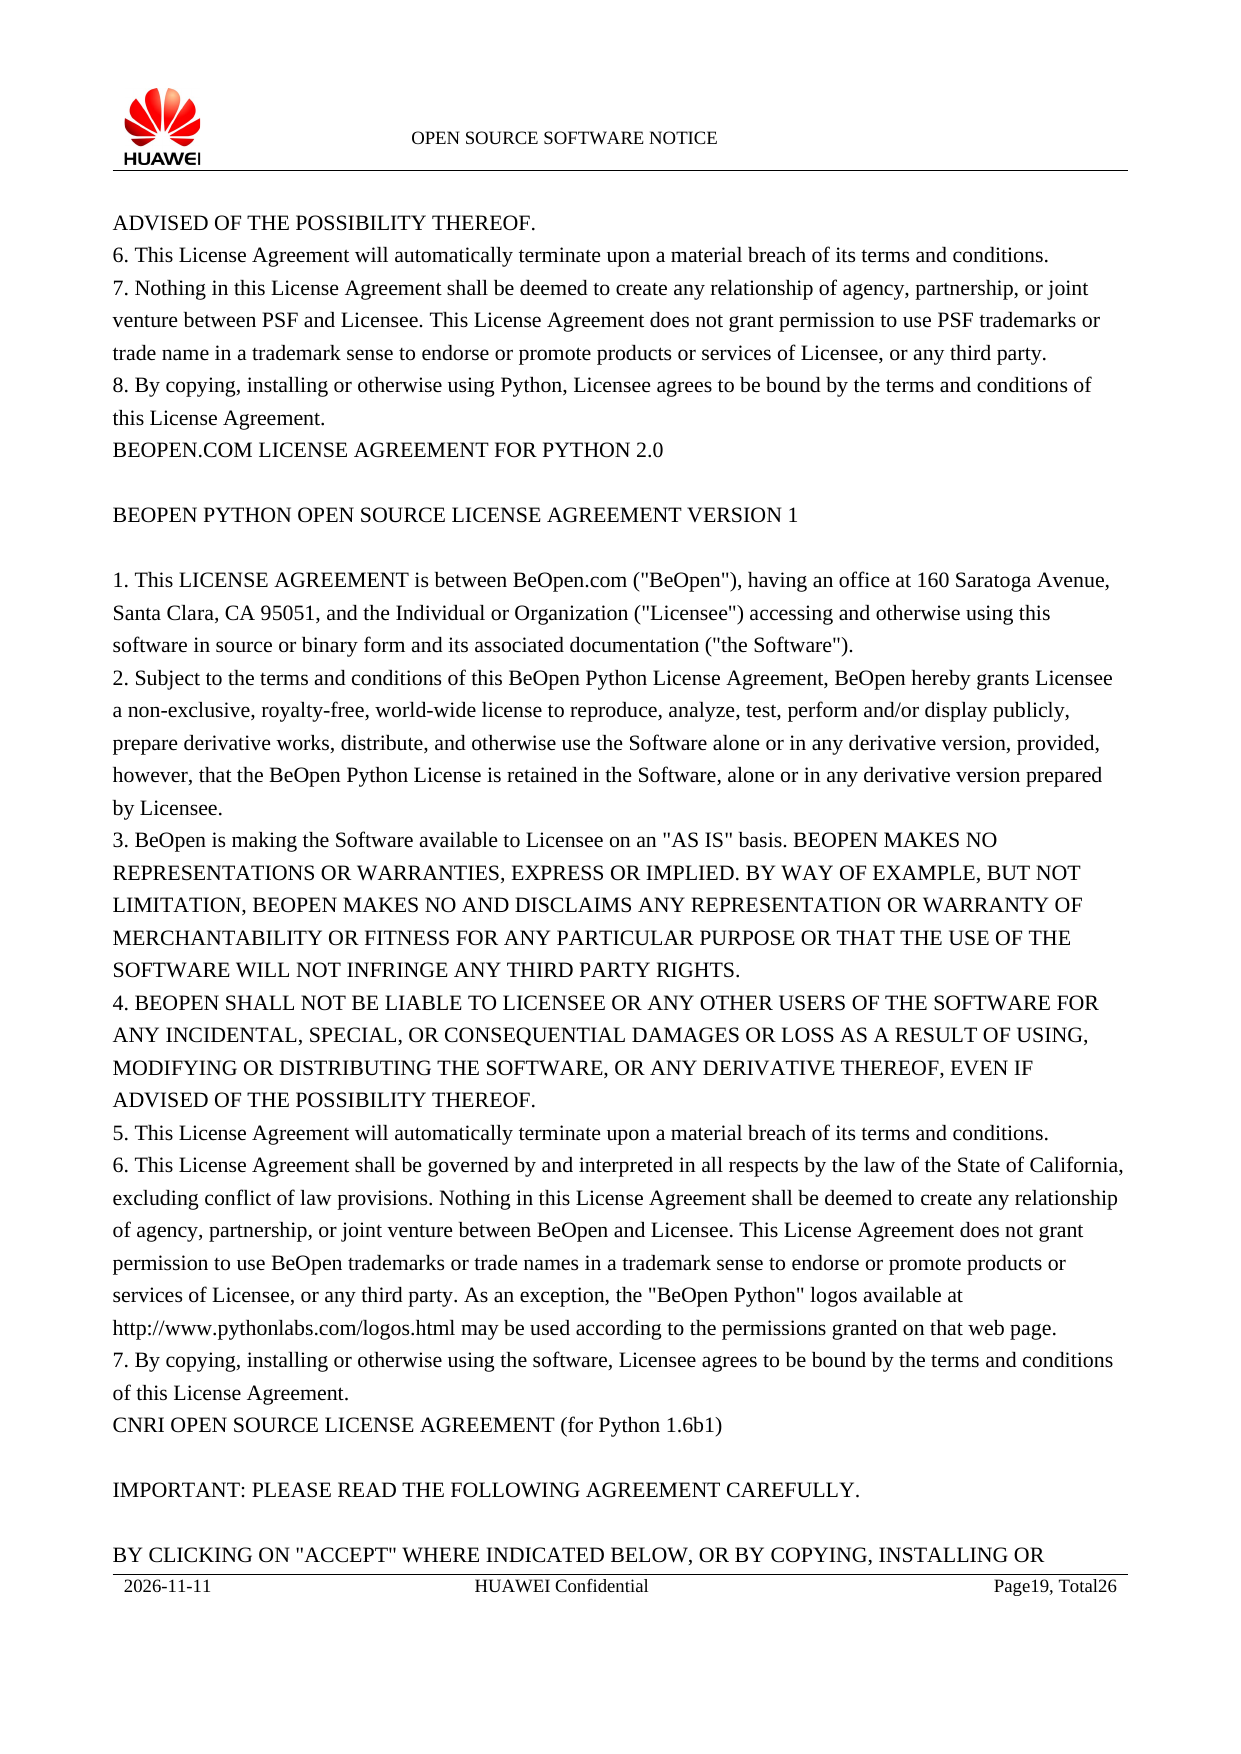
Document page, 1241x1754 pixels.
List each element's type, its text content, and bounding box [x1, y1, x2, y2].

picture [124, 88, 201, 165]
